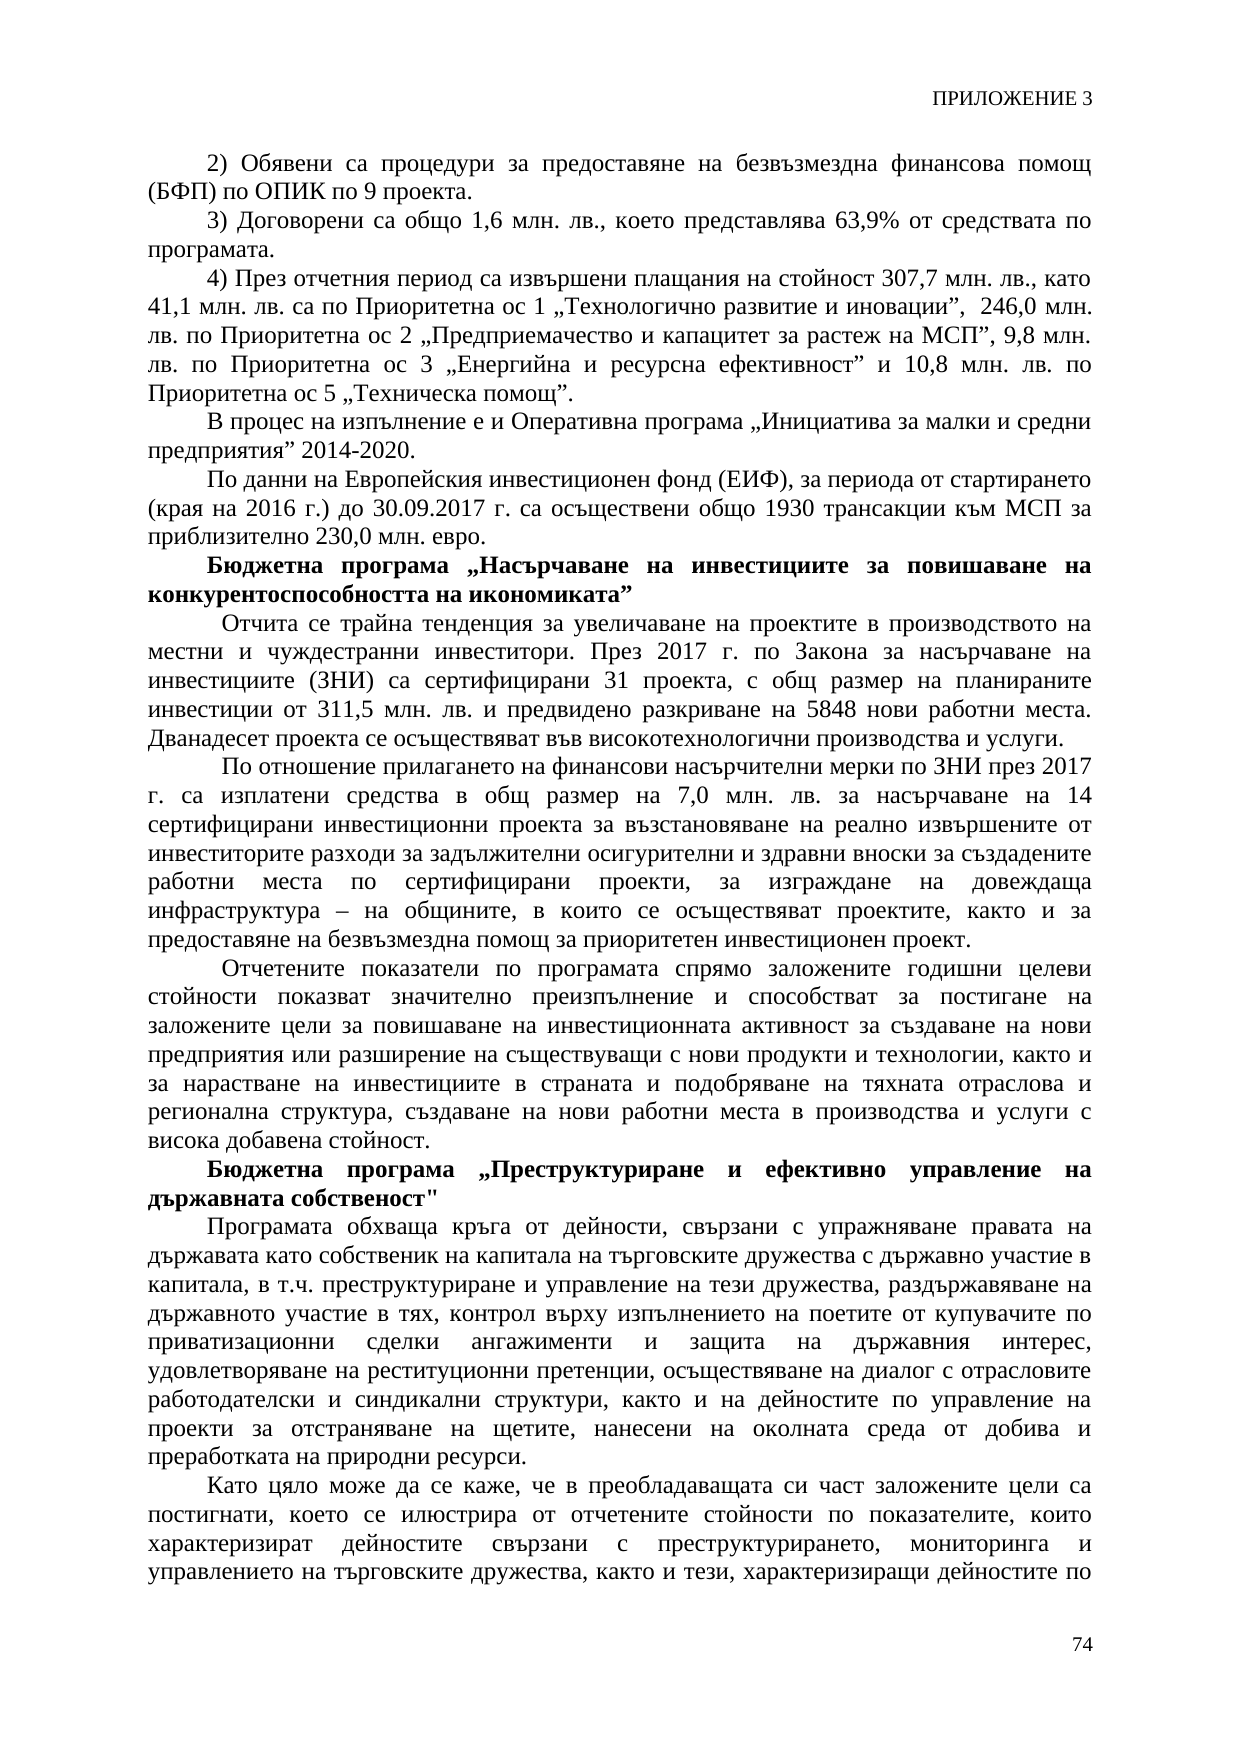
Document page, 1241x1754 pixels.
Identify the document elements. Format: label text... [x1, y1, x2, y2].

text По данни на Европейския инвестиционен фонд (ЕИФ), за периода от стартирането (края на 2016 г.) до 30.09.2017 г. са осъществени общо 1930 трансакции към МСП за приблизително 230,0 млн. евро. [148, 464, 1093, 550]
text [148, 1470, 1093, 1585]
text Отчита се трайна тенденция за увеличаване на проектите в производството на местни и чуждестранни инвеститори. През 2017 г. по Закона за насърчаване на инвестициите (ЗНИ) са сертифицирани 31 проекта, с общ размер на планираните инвестиции от 311,5 млн. лв. и предвидено разкриване на 5848 нови работни места. Дванадесет проекта се осъществяват във високотехнологични производства и услуги. [148, 608, 1093, 751]
text 3) Договорени са общо 1,6 млн. лв., което представлява 63,9% от средствата по програмата. [148, 205, 1093, 263]
text Програмата обхваща кръга от дейности, свързани с упражняване правата на държавата като собственик на капитала на търговските дружества с държавно участие в капитала, в т.ч. преструктуриране и управление на тези дружества, раздържавяване на държавното участие в тях, контрол върху изпълнението на поетите от купувачите по приватизационни сделки ангажименти и защита на държавния интерес, удовлетворяване на реституционни претенции, осъществяване на диалог с отрасловите работодателски и синдикални структури, както и на дейностите по управление на проекти за отстраняване на щетите, нанесени на околната среда от добива и преработката на природни ресурси. [148, 1211, 1093, 1470]
text В процес на изпълнение е и Оперативна програма „Инициатива за малки и средни предприятия” 2014-2020. [148, 406, 1093, 464]
text По отношение прилагането на финансови насърчителни мерки по ЗНИ през 2017 г. са изплатени средства в общ размер на 7,0 млн. лв. за насърчаване на 14 сертифицирани инвестиционни проекта за възстановяване на реално извършените от инвеститорите разходи за задължителни осигурителни и здравни вноски за създадените работни места по сертифицирани проекти, за изграждане на довеждаща инфраструктура – на общините, в които се осъществяват проектите, както и за предоставяне на безвъзмездна помощ за приоритетен инвестиционен проект. [148, 751, 1093, 953]
text 4) През отчетния период са извършени плащания на стойност 307,7 млн. лв., като 41,1 млн. лв. са по Приоритетна ос 1 „Технологично развитие и иновации”, 246,0 млн. лв. по Приоритетна ос 2 „Предприемачество и капацитет за растеж на МСП”, 9,8 млн. лв. по Приоритетна ос 3 „Енергийна и ресурсна ефективност” и 10,8 млн. лв. по Приоритетна ос 5 „Техническа помощ”. [148, 263, 1093, 406]
text 2) Обявени са процедури за предоставяне на безвъзмездна финансова помощ (БФП) по ОПИК по 9 проекта. [148, 148, 1093, 205]
text Бюджетна програма „Преструктуриране и ефективно управление на държавната собственост" [148, 1154, 1093, 1211]
text Бюджетна програма „Насърчаване на инвестициите за повишаване на конкурентоспособността на икономиката” [148, 550, 1093, 608]
text Отчетените показатели по програмата спрямо заложените годишни целеви стойности показват значително преизпълнение и способстват за постигане на заложените цели за повишаване на инвестиционната активност за създаване на нови предприятия или разширение на съществуващи с нови продукти и технологии, както и за нарастване на инвестициите в страната и подобряване на тяхната отраслова и регионална структура, създаване на нови работни места в производства и услуги с висока добавена стойност. [148, 953, 1093, 1154]
